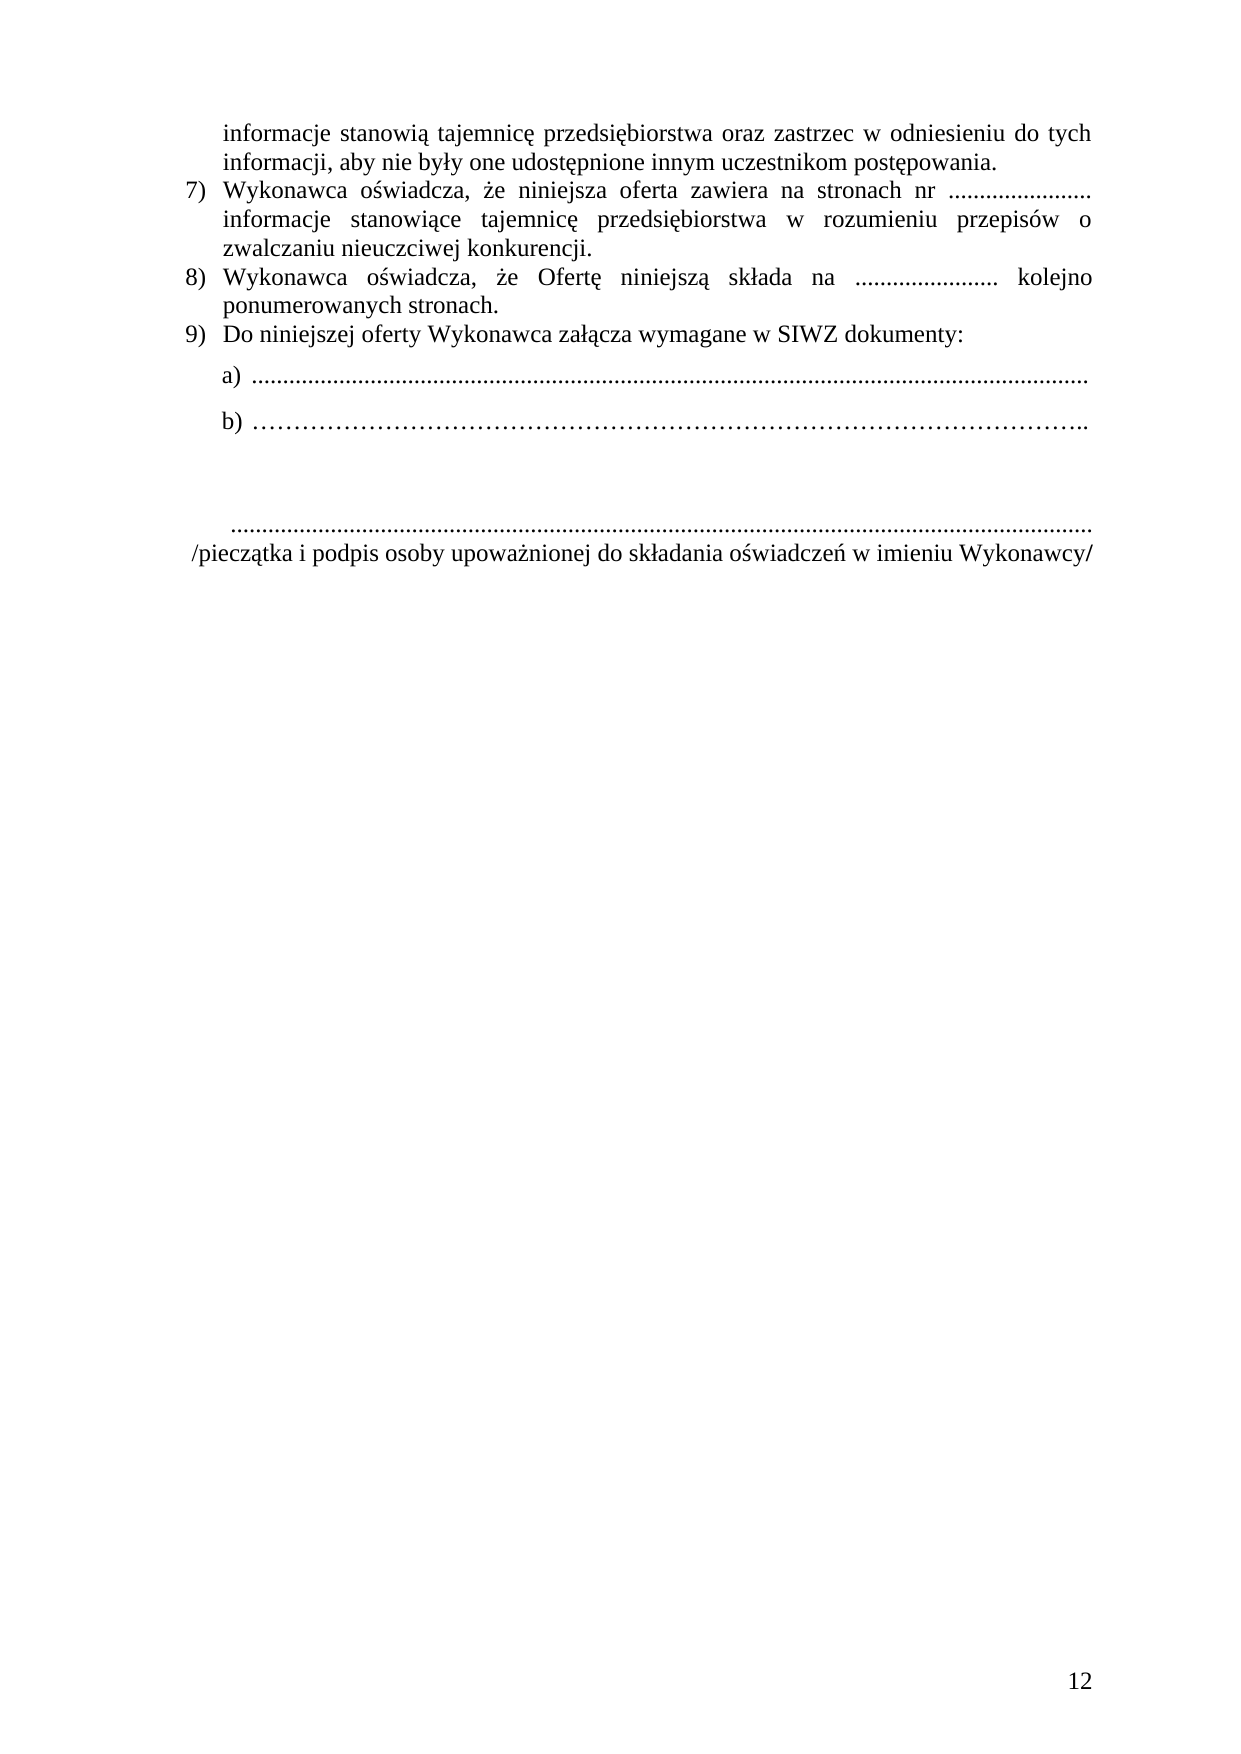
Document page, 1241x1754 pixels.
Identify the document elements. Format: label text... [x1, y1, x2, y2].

list Wykonawca oświadcza, że niniejsza oferta zawiera na stronach nr ....................... informacje stanowiące tajemnicę przedsiębiorstwa w rozumieniu przepisów o zwalczaniu nieuczciwej konkurencji. [185, 176, 1092, 262]
list Do niniejszej oferty Wykonawca załącza wymagane w SIWZ dokumenty: [185, 319, 1092, 348]
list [185, 118, 1092, 176]
list ...................................................................................................................................... [222, 361, 1092, 389]
list ……………………………………………………………………………………….. [222, 406, 1092, 435]
text /pieczątka i podpis osoby upoważnionej do składania oświadczeń w imieniu Wykonawcy/ [148, 538, 1092, 567]
text .......................................................................................................................................... [148, 509, 1092, 538]
list Wykonawca oświadcza, że Ofertę niniejszą składa na ....................... kolejno ponumerowanych stronach. [185, 262, 1092, 319]
